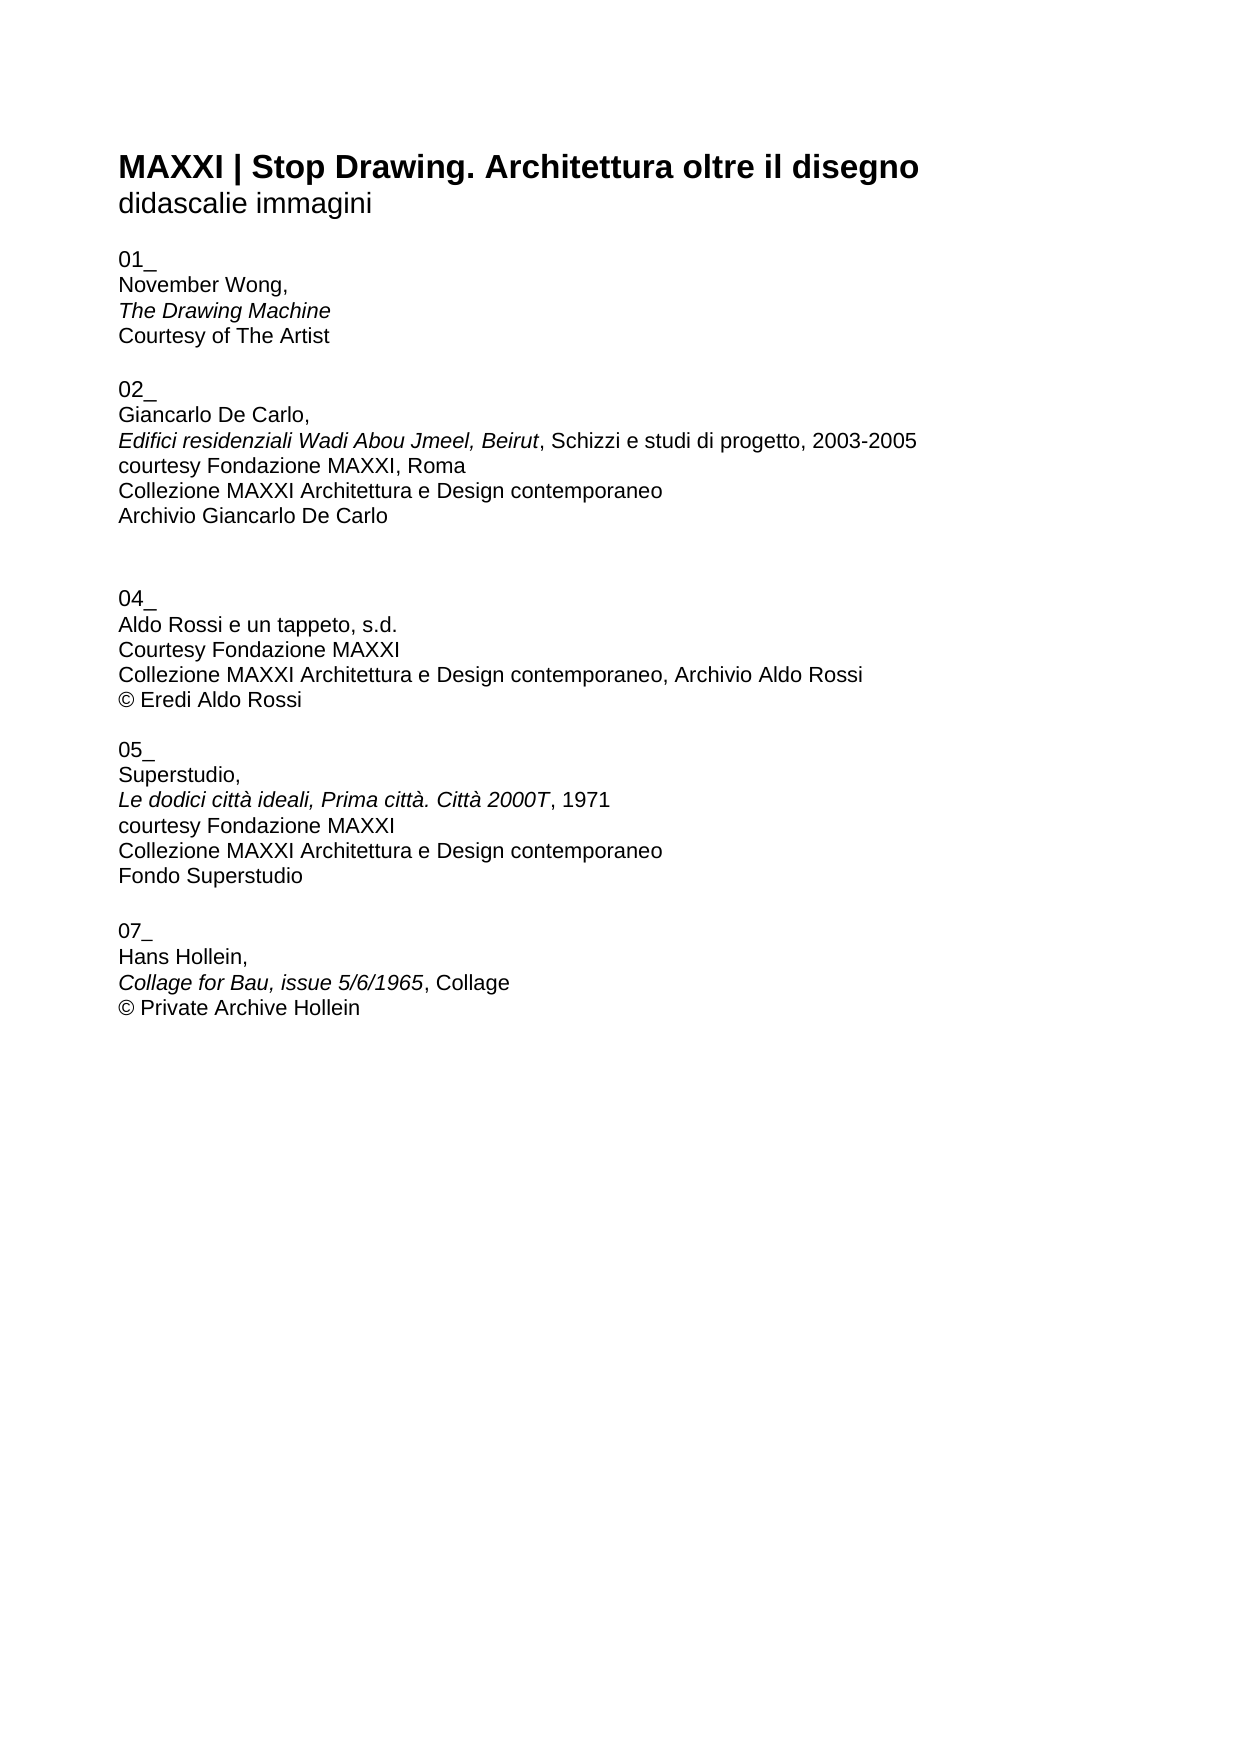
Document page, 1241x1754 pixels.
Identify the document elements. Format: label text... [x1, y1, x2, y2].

text © Private Archive Hollein [118, 994, 1122, 1020]
text © Eredi Aldo Rossi [118, 687, 1122, 712]
text 01_ November Wong, The Drawing Machine [118, 219, 1122, 323]
text courtesy Fondazione MAXXI, Roma Collezione MAXXI Architettura e Design contemporaneo Archivio Giancarlo De Carlo [118, 453, 1122, 528]
text 05_ Superstudio, Le dodici città ideali, Prima città. Città 2000T, 1971 [118, 737, 1122, 812]
text 07_ Hans Hollein, Collage for Bau, issue 5/6/1965, Collage [118, 916, 1122, 994]
text Courtesy Fondazione MAXXI Collezione MAXXI Architettura e Design contemporaneo, Archivio Aldo Rossi [118, 637, 1122, 687]
text 04_ Aldo Rossi e un tappeto, s.d. [118, 557, 1122, 637]
text 02_ Giancarlo De Carlo, Edifici residenziali Wadi Abou Jmeel, Beirut, Schizzi e studi di progetto, 2003-2005 [118, 376, 1122, 453]
text MAXXI | Stop Drawing. Architettura oltre il disegno didascalie immagini [118, 148, 1122, 219]
text Courtesy of The Artist [118, 323, 1122, 376]
text courtesy Fondazione MAXXI Collezione MAXXI Architettura e Design contemporaneo Fondo Superstudio [118, 812, 1122, 888]
